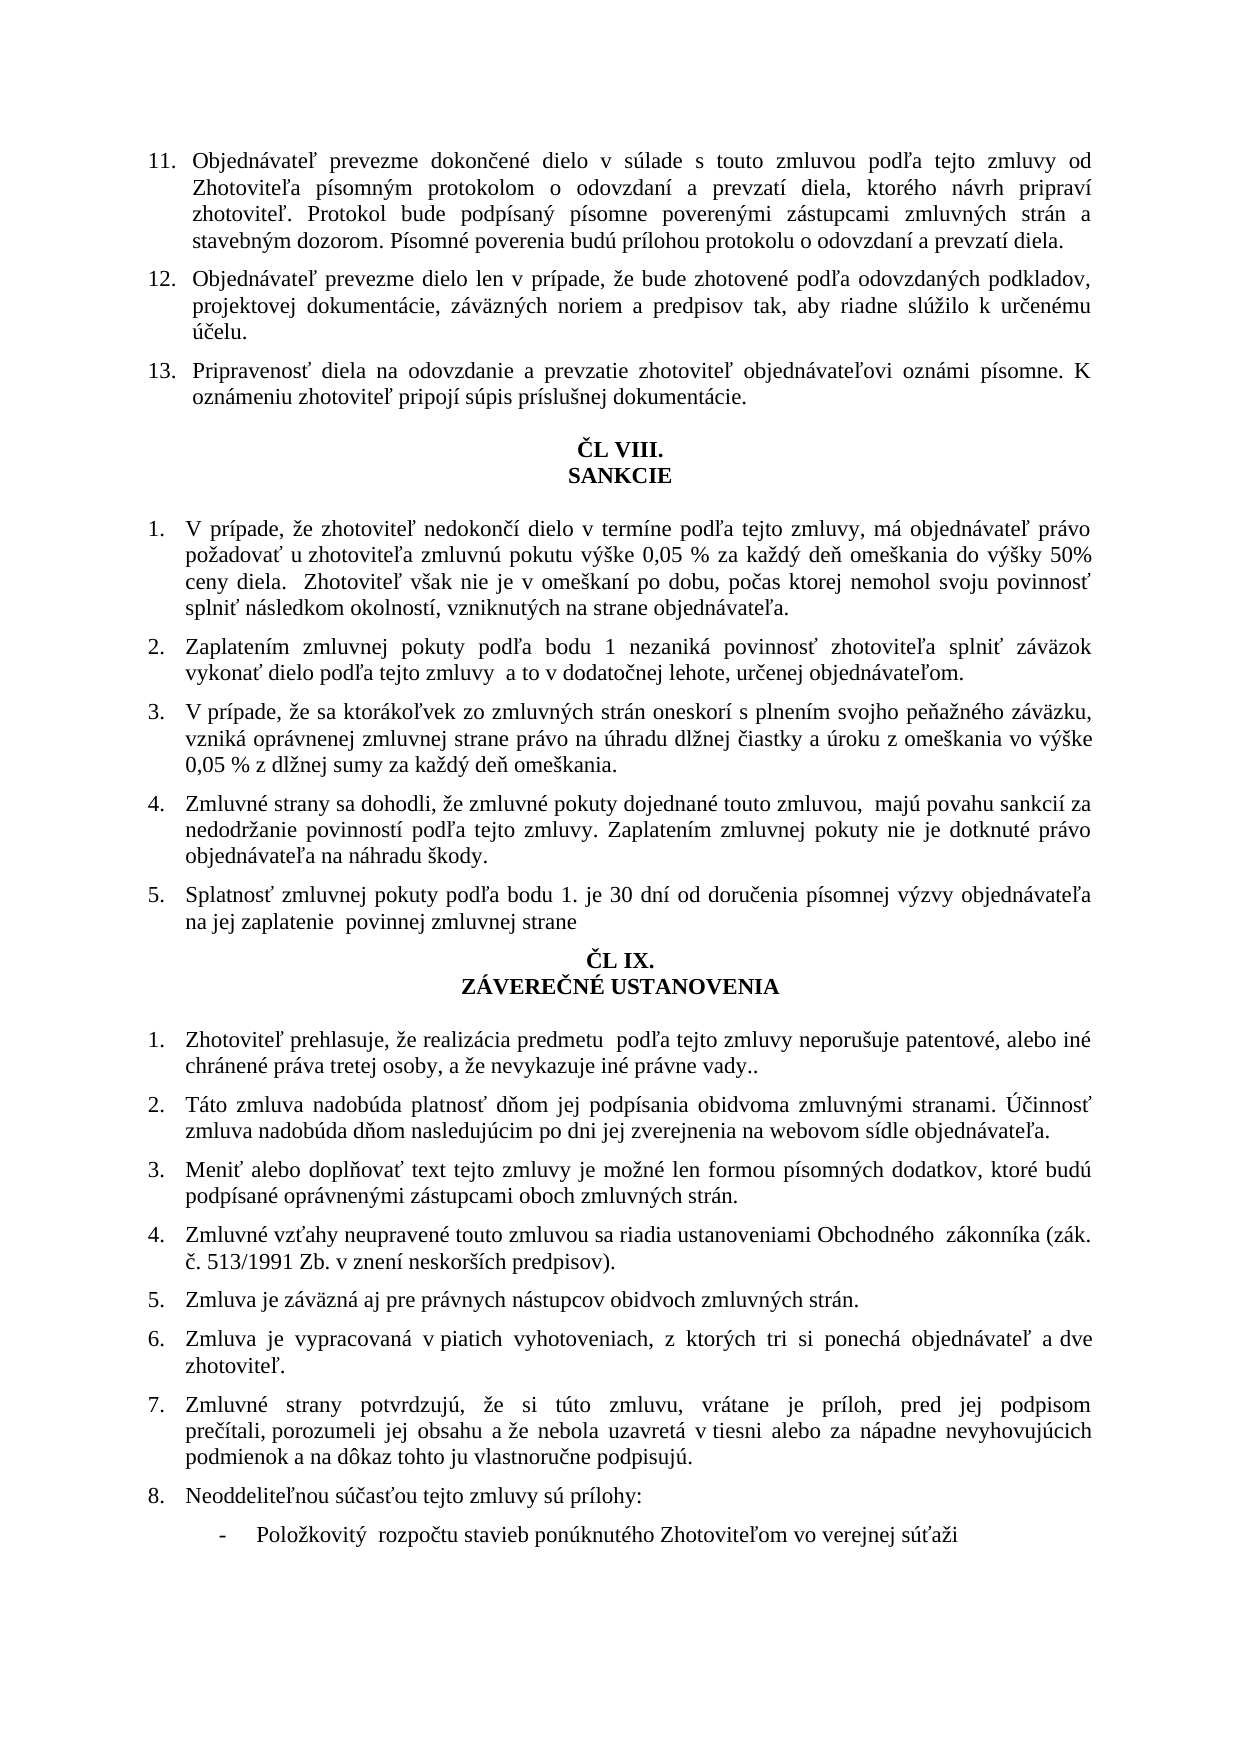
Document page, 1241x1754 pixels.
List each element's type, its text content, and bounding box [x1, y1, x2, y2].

list Meniť alebo doplňovať text tejto zmluvy je možné len formou písomných dodatkov, ktoré budú podpísané oprávnenými zástupcami oboch zmluvných strán. [148, 1156, 1093, 1209]
list V prípade, že zhotoviteľ nedokončí dielo v termíne podľa tejto zmluvy, má objednávateľ právo požadovať u zhotoviteľa zmluvnú pokutu výške 0,05 % za každý deň omeškania do výšky 50% ceny diela. Zhotoviteľ však nie je v omeškaní po dobu, počas ktorej nemohol svoju povinnosť splniť následkom okolností, vzniknutých na strane objednávateľa. [148, 515, 1093, 621]
list Objednávateľ prevezme dokončené dielo v súlade s touto zmluvou podľa tejto zmluvy od Zhotoviteľa písomným protokolom o odovzdaní a prevzatí diela, ktorého návrh pripraví zhotoviteľ. Protokol bude podpísaný písomne poverenými zástupcami zmluvných strán a stavebným dozorom. Písomné poverenia budú prílohou protokolu o odovzdaní a prevzatí diela. [148, 148, 1093, 253]
list Položkovitý rozpočtu stavieb ponúknutého Zhotoviteľom vo verejnej súťaži [218, 1521, 1093, 1547]
list Zmluvné strany potvrdzujú, že si túto zmluvu, vrátane je príloh, pred jej podpisom prečítali, porozumeli jej obsahu a že nebola uzavretá v tiesni alebo za nápadne nevyhovujúcich podmienok a na dôkaz tohto ju vlastnoručne podpisujú. [148, 1391, 1093, 1470]
text ČL VIII. [148, 436, 1093, 462]
text čL Ix. [148, 947, 1093, 973]
list Zmluva je vypracovaná v piatich vyhotoveniach, z ktorých tri si ponechá objednávateľ a dve zhotoviteľ. [148, 1325, 1093, 1378]
list Zmluvné strany sa dohodli, že zmluvné pokuty dojednané touto zmluvou, majú povahu sankcií za nedodržanie povinností podľa tejto zmluvy. Zaplatením zmluvnej pokuty nie je dotknuté právo objednávateľa na náhradu škody. [148, 790, 1093, 869]
list Neoddeliteľnou súčasťou tejto zmluvy sú prílohy: [148, 1482, 1093, 1508]
list Pripravenosť diela na odovzdanie a prevzatie zhotoviteľ objednávateľovi oznámi písomne. K oznámeniu zhotoviteľ pripojí súpis príslušnej dokumentácie. [148, 357, 1093, 410]
text SANKCIE [148, 462, 1093, 489]
list Zmluva je záväzná aj pre právnych nástupcov obidvoch zmluvných strán. [148, 1287, 1093, 1313]
list Objednávateľ prevezme dielo len v prípade, že bude zhotovené podľa odovzdaných podkladov, projektovej dokumentácie, záväzných noriem a predpisov tak, aby riadne slúžilo k určenému účelu. [148, 266, 1093, 344]
list V prípade, že sa ktorákoľvek zo zmluvných strán oneskorí s plnením svojho peňažného záväzku, vzniká oprávnenej zmluvnej strane právo na úhradu dlžnej čiastky a úroku z omeškania vo výške 0,05 % z dlžnej sumy za každý deň omeškania. [148, 698, 1093, 777]
list Zmluvné vzťahy neupravené touto zmluvou sa riadia ustanoveniami Obchodného zákonníka (zák. č. 513/1991 Zb. v znení neskorších predpisov). [148, 1221, 1093, 1274]
list Zaplatením zmluvnej pokuty podľa bodu 1 nezaniká povinnosť zhotoviteľa splniť záväzok vykonať dielo podľa tejto zmluvy a to v dodatočnej lehote, určenej objednávateľom. [148, 633, 1093, 686]
list Splatnosť zmluvnej pokuty podľa bodu 1. je 30 dní od doručenia písomnej výzvy objednávateľa na jej zaplatenie povinnej zmluvnej strane [148, 881, 1093, 934]
text ZÁVEREČNÉ USTANOVENIA [148, 973, 1093, 999]
list Zhotoviteľ prehlasuje, že realizácia predmetu podľa tejto zmluvy neporušuje patentové, alebo iné chránené práva tretej osoby, a že nevykazuje iné právne vady.. [148, 1026, 1093, 1078]
list Táto zmluva nadobúda platnosť dňom jej podpísania obidvoma zmluvnými stranami. Účinnosť zmluva nadobúda dňom nasledujúcim po dni jej zverejnenia na webovom sídle objednávateľa. [148, 1091, 1093, 1144]
